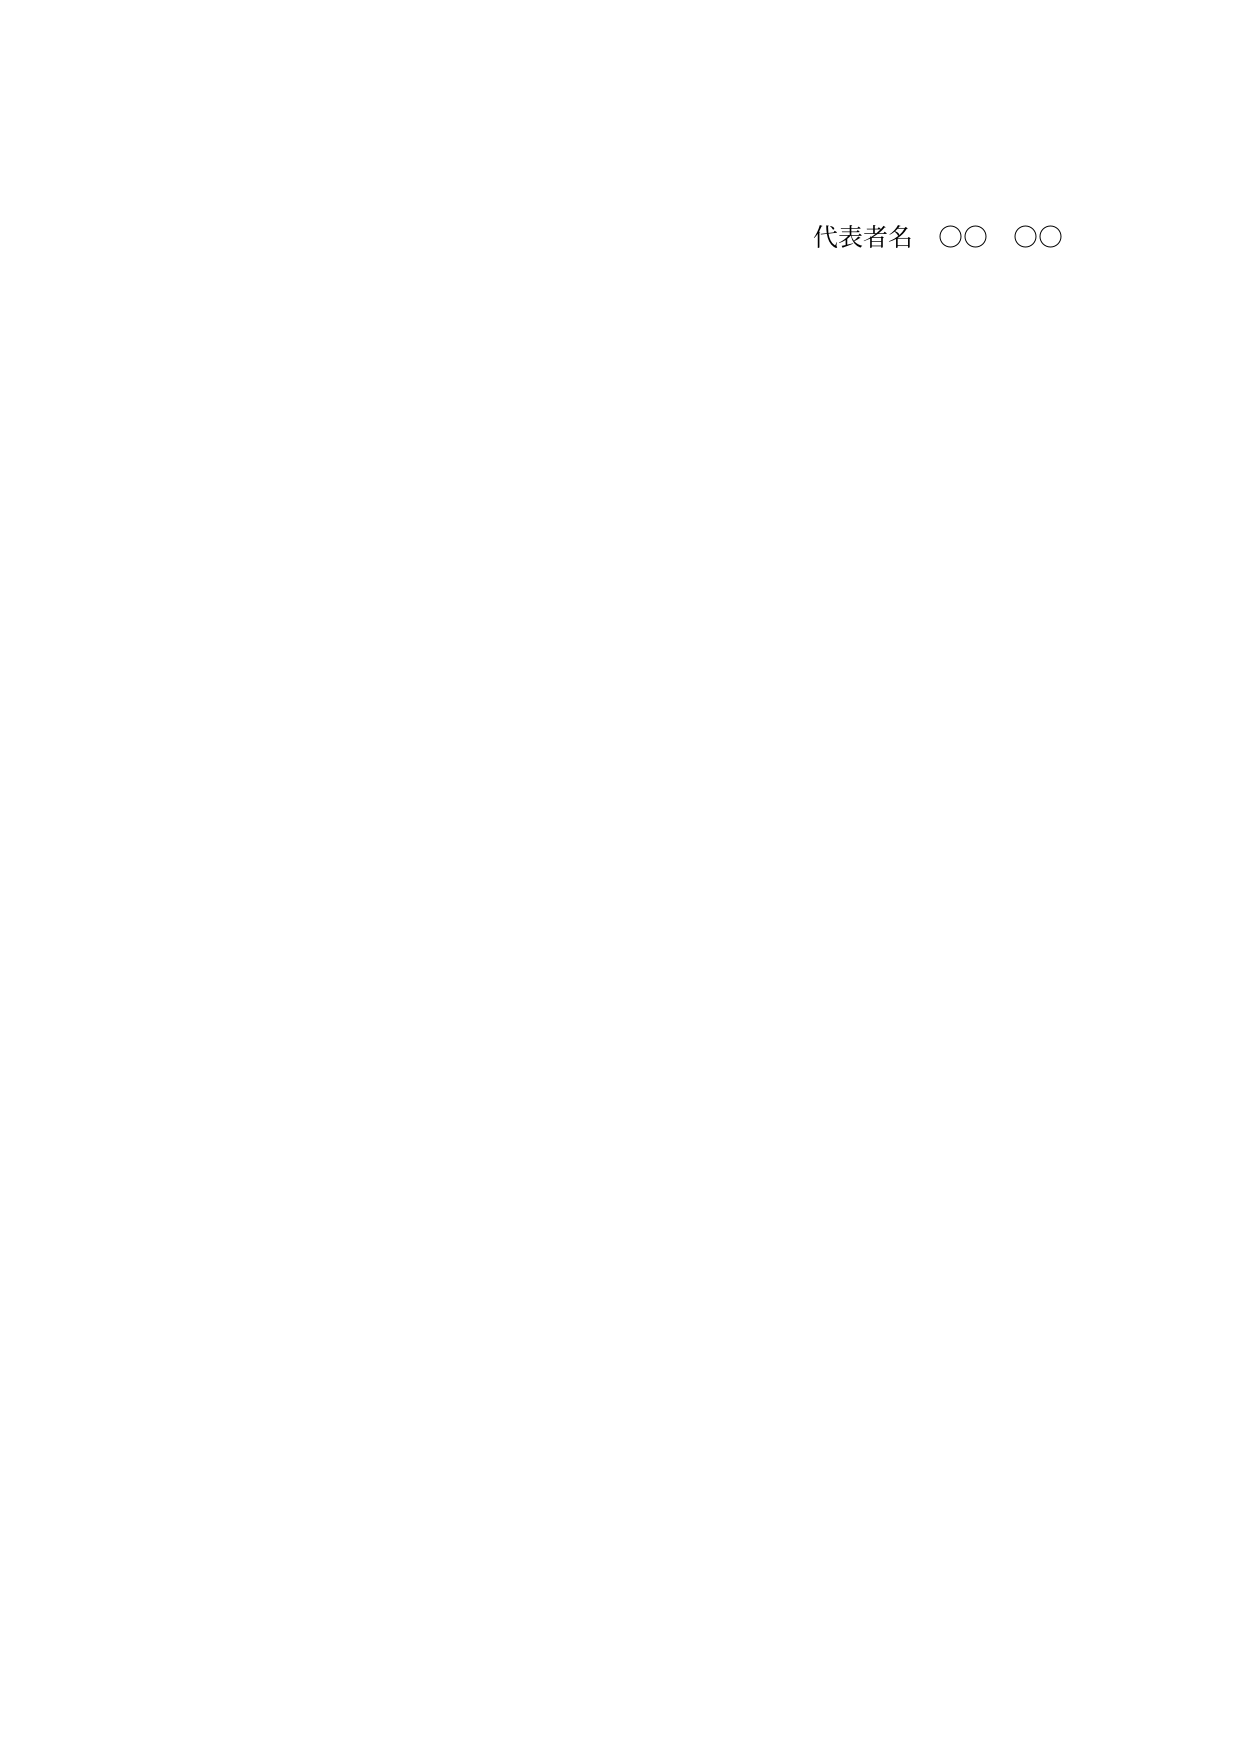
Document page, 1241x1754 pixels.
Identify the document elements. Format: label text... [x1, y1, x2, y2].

text 代表者名 ○○ ○○ [177, 217, 1063, 254]
